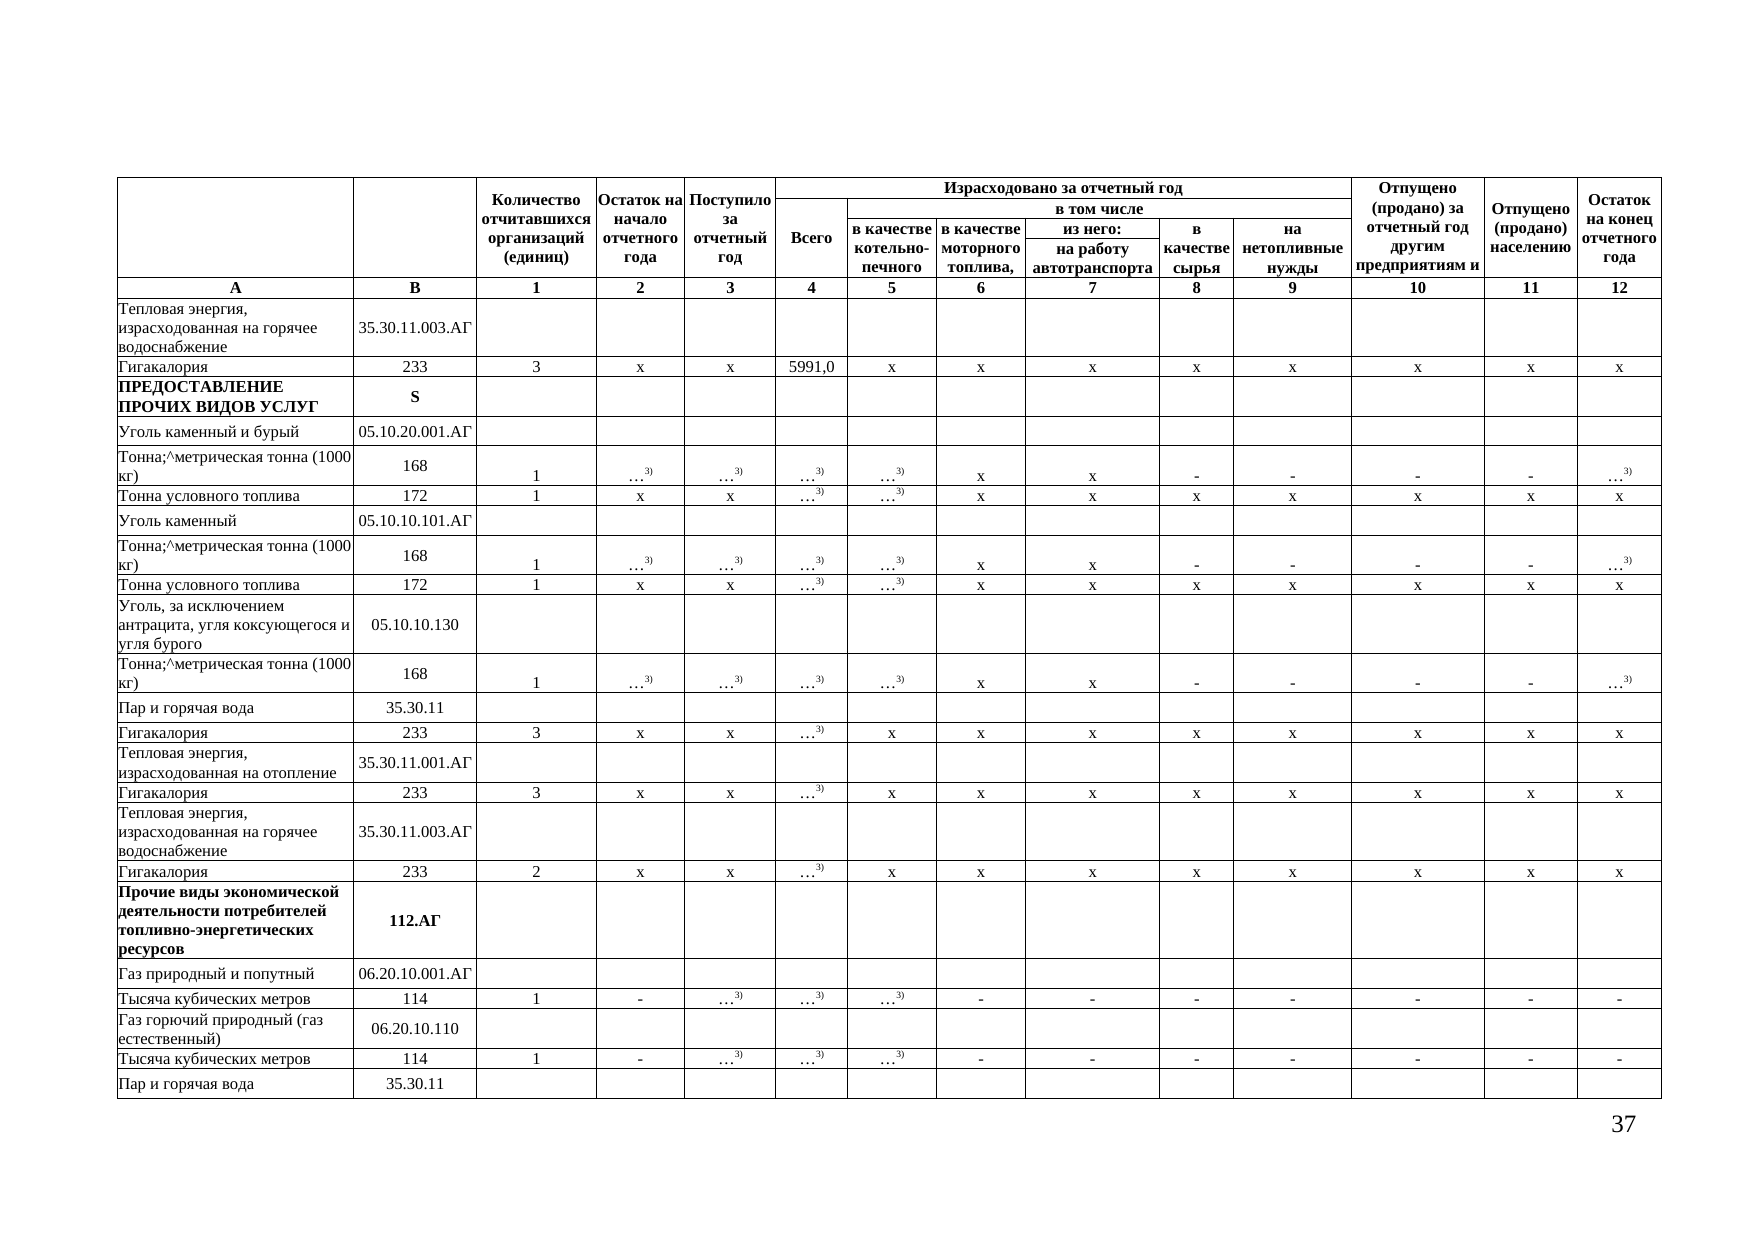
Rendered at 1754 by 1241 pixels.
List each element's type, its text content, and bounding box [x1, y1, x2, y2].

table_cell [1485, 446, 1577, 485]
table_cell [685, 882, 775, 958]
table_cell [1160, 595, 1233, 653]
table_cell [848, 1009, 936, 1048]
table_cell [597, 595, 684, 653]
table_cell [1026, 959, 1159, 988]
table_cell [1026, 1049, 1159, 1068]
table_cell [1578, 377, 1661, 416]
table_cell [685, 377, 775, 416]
table_cell 7 [1026, 278, 1159, 297]
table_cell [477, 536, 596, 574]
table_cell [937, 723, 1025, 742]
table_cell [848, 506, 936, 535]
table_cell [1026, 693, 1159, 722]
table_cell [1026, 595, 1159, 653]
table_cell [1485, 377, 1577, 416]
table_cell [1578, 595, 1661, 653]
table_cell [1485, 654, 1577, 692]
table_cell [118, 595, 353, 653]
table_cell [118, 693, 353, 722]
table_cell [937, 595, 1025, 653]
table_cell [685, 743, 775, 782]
table_cell в том числе [848, 199, 1351, 218]
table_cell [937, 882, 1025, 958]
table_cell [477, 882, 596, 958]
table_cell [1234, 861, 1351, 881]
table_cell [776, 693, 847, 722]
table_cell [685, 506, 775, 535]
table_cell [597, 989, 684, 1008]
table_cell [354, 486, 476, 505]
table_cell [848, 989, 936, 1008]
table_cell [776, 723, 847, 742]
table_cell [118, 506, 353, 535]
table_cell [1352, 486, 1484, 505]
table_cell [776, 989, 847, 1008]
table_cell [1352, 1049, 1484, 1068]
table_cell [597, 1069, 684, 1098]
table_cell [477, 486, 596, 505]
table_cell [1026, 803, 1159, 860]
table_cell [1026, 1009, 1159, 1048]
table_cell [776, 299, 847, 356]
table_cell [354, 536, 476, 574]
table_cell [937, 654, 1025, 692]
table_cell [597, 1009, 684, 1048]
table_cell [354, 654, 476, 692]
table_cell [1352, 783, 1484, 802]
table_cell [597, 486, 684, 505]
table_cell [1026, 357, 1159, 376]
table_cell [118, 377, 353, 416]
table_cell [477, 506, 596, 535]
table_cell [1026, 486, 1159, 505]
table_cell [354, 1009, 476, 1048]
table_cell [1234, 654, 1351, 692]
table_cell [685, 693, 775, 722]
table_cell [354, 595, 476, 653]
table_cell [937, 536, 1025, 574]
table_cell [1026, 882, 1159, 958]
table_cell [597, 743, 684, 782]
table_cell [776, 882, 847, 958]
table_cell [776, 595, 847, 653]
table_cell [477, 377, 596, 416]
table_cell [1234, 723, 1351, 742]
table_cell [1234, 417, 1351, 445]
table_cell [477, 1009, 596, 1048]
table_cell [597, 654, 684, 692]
table_cell 11 [1485, 278, 1577, 297]
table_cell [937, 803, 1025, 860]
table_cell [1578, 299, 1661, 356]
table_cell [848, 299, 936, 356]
table_cell 6 [937, 278, 1025, 297]
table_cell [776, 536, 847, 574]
table_header Остаток на конец отчетного года [1578, 178, 1661, 277]
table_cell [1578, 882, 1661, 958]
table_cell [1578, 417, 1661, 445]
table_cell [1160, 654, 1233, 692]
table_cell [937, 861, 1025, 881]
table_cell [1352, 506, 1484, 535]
table_header [118, 178, 353, 277]
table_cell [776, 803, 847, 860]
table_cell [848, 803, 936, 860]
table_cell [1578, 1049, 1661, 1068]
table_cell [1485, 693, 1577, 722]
table_cell 9 [1234, 278, 1351, 297]
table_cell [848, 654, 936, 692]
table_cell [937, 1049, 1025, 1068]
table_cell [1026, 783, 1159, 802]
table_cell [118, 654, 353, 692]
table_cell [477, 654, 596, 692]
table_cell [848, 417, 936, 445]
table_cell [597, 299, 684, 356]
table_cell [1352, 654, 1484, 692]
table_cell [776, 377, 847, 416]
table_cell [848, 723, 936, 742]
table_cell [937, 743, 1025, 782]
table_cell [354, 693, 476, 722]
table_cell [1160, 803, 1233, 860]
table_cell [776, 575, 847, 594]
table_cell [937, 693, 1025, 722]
table_cell 1 [477, 278, 596, 297]
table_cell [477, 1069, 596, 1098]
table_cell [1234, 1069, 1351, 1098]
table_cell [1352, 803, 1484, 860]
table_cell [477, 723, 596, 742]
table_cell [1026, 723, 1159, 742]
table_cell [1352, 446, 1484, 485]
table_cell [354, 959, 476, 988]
table_cell 12 [1578, 278, 1661, 297]
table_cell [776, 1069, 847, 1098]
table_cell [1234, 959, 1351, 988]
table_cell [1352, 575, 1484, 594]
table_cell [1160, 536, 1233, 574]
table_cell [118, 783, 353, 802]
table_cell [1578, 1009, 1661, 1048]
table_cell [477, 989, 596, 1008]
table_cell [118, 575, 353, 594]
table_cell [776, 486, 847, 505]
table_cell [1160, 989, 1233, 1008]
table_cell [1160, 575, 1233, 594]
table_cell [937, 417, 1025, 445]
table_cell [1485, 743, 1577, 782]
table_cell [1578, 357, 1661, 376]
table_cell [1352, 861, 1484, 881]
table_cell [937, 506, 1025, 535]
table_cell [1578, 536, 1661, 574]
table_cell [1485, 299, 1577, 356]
table_cell 8 [1160, 278, 1233, 297]
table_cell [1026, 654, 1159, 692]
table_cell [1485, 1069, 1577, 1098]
table_cell 10 [1352, 278, 1484, 297]
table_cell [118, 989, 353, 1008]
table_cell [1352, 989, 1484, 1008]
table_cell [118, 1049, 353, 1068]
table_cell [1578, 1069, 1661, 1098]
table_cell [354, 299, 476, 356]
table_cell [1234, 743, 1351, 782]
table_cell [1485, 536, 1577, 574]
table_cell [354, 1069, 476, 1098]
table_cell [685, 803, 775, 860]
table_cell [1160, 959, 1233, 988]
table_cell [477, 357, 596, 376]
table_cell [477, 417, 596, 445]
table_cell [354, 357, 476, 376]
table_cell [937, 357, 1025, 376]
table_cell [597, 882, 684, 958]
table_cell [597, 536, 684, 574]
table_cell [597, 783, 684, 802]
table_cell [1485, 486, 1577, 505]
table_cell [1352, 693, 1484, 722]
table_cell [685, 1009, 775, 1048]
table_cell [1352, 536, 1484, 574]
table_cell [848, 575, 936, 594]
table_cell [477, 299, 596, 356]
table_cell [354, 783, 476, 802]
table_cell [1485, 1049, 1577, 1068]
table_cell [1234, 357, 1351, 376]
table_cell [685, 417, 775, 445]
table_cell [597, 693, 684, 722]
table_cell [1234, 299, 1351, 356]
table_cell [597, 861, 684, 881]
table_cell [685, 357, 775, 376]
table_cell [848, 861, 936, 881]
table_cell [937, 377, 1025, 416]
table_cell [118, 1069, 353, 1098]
table_cell на работу автотранспорта [1026, 239, 1159, 277]
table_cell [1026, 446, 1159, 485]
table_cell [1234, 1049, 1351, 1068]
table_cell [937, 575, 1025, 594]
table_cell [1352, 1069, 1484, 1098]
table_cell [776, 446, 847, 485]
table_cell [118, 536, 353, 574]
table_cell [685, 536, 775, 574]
table_cell из него: [1026, 219, 1159, 238]
table_header Остаток на начало отчетного года [597, 178, 684, 277]
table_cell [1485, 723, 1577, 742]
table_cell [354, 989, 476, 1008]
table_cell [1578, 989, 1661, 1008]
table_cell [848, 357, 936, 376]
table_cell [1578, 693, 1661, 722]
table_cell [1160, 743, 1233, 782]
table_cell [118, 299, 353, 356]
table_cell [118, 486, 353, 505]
table_cell в качестве котельно-печного топлива [848, 219, 936, 277]
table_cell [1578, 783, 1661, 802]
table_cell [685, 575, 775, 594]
table_cell Всего [776, 199, 847, 277]
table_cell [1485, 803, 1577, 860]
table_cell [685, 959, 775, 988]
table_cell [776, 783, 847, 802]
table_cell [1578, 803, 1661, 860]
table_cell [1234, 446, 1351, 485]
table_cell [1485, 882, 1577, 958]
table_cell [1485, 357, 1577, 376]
table_header [354, 178, 476, 277]
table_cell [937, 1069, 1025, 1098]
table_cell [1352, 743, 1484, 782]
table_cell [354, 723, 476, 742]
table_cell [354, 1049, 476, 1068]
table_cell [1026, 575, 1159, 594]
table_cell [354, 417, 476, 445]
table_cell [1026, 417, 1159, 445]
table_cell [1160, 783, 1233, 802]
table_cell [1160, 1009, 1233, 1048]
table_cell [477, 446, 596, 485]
table_cell A [118, 278, 353, 297]
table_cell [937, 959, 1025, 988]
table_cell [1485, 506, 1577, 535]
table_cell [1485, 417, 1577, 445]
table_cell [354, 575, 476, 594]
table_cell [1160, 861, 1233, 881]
table_header Отпущено (продано) за отчетный год другим предприятиям и организациям [1352, 178, 1484, 277]
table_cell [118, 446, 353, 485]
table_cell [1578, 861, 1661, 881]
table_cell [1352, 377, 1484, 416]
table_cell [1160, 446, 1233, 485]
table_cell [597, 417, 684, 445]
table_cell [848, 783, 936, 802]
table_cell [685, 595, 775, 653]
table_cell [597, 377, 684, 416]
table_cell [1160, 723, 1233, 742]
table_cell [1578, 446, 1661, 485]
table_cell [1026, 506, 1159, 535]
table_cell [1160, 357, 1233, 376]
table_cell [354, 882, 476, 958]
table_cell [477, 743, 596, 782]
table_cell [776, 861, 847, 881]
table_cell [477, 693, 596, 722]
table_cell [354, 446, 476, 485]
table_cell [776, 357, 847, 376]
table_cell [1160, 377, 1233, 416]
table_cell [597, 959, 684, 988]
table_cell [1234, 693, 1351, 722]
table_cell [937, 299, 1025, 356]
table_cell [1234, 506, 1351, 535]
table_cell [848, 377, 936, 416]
table_cell 4 [776, 278, 847, 297]
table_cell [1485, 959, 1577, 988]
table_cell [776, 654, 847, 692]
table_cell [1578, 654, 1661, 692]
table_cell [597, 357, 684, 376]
table_cell в качестве моторного топлива, всего [937, 219, 1025, 277]
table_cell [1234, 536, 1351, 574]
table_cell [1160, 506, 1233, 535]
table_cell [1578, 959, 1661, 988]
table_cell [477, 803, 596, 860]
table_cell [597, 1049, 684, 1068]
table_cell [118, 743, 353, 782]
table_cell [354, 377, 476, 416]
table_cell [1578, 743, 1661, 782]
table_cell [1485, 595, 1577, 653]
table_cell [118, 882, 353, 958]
table_cell в качестве сырья [1160, 219, 1233, 277]
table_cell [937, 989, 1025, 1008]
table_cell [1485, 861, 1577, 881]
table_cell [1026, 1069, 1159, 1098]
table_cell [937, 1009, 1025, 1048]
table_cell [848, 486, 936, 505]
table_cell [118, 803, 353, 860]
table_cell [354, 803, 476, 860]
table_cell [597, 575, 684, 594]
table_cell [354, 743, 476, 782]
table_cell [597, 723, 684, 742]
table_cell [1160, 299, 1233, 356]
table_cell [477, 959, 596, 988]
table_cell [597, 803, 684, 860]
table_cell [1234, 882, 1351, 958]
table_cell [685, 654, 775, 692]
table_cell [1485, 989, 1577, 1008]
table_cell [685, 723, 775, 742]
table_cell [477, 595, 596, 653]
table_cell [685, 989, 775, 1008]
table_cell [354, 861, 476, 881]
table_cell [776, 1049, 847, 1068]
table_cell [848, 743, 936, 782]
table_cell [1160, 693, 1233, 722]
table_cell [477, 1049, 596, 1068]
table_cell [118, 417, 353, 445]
table_cell 2 [597, 278, 684, 297]
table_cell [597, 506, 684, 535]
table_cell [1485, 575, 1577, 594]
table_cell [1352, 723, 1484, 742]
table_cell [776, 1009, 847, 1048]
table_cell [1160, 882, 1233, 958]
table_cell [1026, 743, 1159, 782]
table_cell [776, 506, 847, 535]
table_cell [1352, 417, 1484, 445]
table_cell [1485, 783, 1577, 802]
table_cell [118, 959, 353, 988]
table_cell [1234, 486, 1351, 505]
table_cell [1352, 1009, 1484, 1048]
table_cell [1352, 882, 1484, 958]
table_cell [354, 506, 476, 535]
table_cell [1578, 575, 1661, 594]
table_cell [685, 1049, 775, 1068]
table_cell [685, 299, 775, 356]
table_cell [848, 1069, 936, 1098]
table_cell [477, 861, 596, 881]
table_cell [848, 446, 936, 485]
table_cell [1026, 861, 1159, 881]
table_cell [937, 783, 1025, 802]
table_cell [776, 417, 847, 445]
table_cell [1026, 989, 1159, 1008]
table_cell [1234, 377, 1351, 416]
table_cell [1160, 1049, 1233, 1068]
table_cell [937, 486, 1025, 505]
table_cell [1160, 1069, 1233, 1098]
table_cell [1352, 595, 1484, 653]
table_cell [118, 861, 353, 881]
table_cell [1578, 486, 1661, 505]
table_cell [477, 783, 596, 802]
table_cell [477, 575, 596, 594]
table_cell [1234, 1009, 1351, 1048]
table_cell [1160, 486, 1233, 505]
table_header Поступило за отчетный год [685, 178, 775, 277]
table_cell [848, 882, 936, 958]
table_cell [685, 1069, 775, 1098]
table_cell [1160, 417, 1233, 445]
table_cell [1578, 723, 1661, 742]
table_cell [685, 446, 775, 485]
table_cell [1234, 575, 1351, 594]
table_header Израсходовано за отчетный год [776, 178, 1351, 197]
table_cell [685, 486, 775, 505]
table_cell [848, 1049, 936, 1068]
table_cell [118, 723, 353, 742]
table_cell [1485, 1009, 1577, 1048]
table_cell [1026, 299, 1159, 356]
table_header Количество отчитавшихся организаций (единиц) [477, 178, 596, 277]
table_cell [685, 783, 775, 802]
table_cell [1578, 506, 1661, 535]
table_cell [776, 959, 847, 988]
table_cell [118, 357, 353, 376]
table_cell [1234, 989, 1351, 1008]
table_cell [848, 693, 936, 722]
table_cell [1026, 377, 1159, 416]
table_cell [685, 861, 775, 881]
table_cell B [354, 278, 476, 297]
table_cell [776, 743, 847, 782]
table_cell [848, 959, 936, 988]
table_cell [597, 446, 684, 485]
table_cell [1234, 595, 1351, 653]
table_header Отпущено (продано) населению [1485, 178, 1577, 277]
table_cell на нетопливные нужды [1234, 219, 1351, 277]
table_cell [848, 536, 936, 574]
table_cell 3 [685, 278, 775, 297]
table_cell 5 [848, 278, 936, 297]
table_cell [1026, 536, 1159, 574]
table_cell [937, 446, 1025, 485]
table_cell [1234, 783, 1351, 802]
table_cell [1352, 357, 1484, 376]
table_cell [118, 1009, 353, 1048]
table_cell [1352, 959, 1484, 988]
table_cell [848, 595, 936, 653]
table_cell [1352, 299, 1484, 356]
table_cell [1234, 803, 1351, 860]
